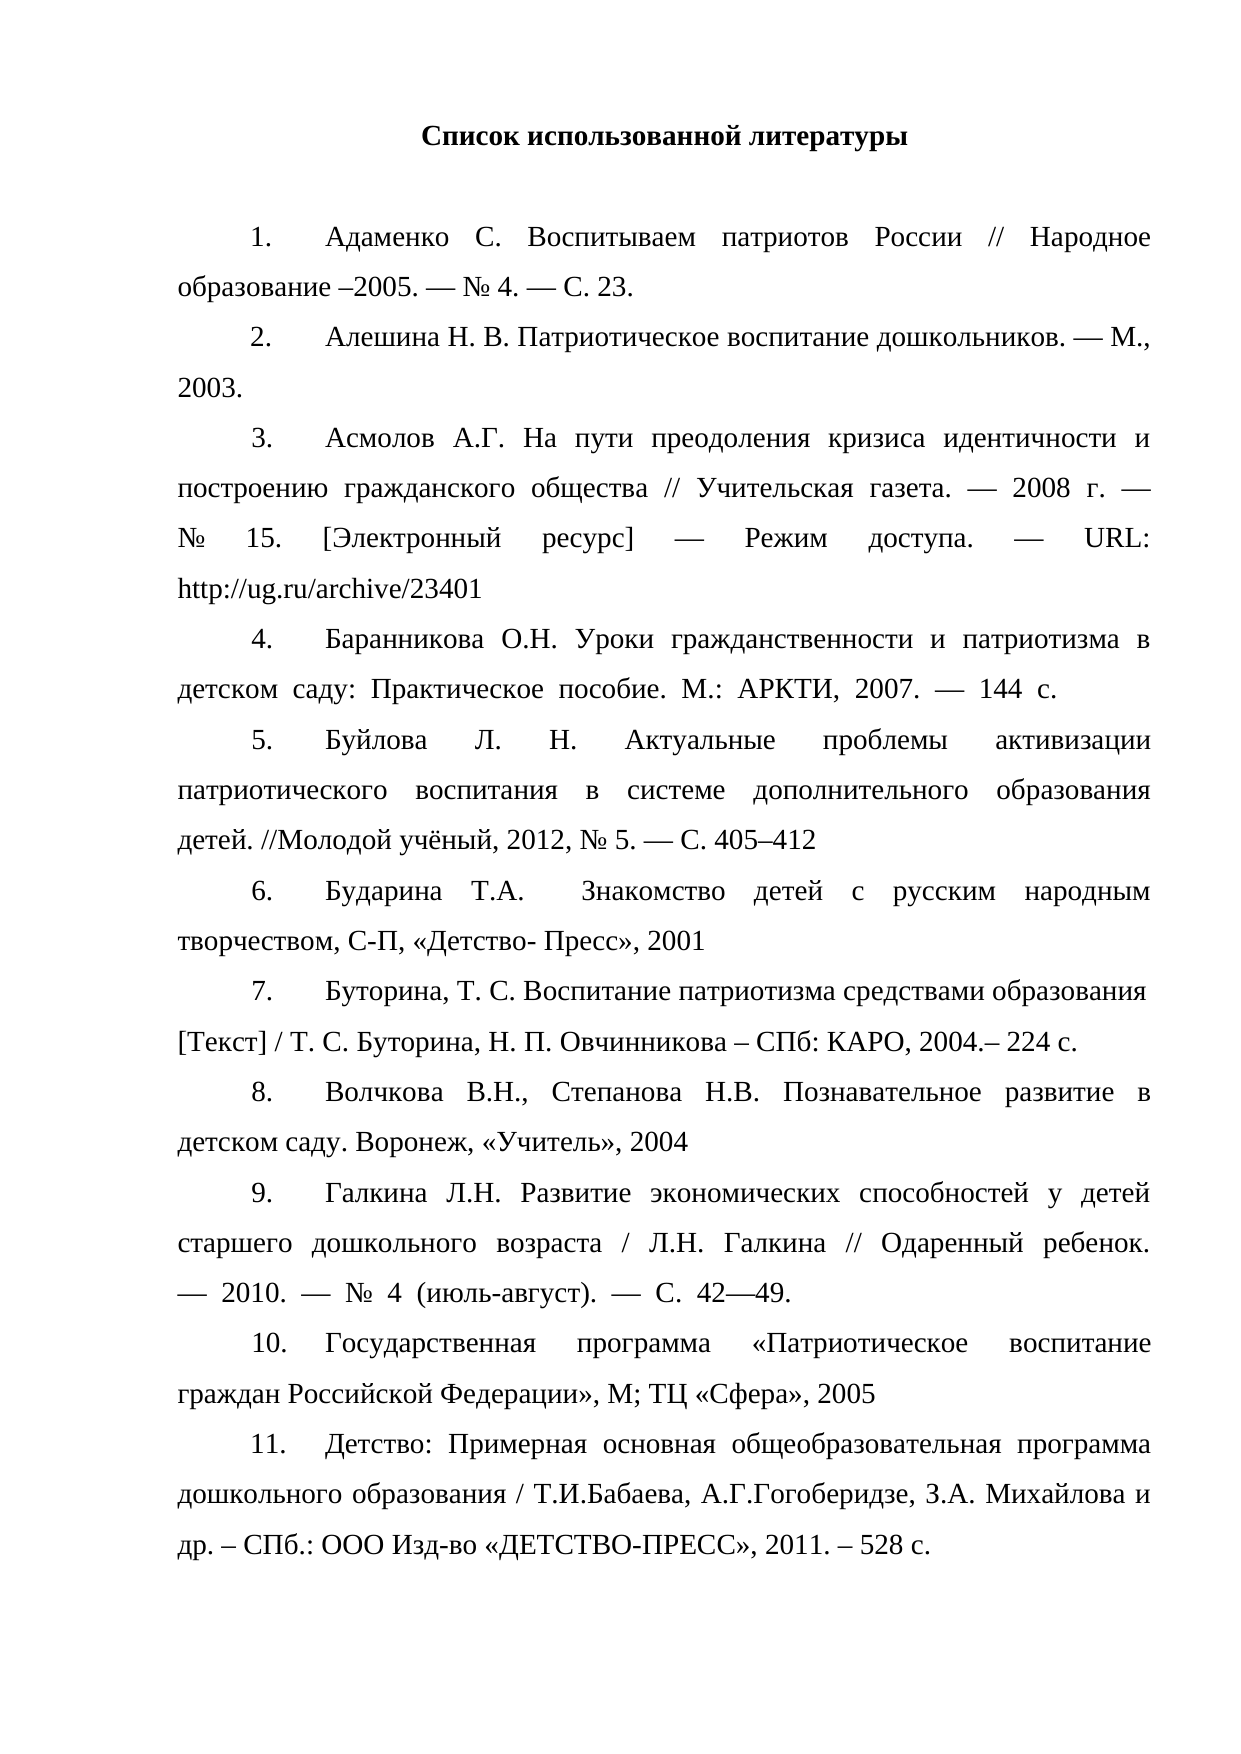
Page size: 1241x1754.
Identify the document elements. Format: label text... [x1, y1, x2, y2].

list Асмолов А.Г. На пути преодоления кризиса идентичности и построению гражданского общества // Учительская газета. — 2008 г. — № 15. [Электронный ресурс] — Режим доступа. — URL: http://ug.ru/archive/23401 [177, 420, 1152, 604]
list Адаменко С. Воспитываем патриотов России // Народное образование –2005. — № 4. — С. 23. [177, 219, 1152, 303]
list Волчкова В.Н., Степанова Н.В. Познавательное развитие в детском саду. Воронеж, «Учитель», 2004 [177, 1074, 1152, 1158]
list Детство: Примерная основная общеобразовательная программа дошкольного образования / Т.И.Бабаева, А.Г.Гогоберидзе, З.А. Михайлова и др. – СПб.: ООО Изд-во «ДЕТСТВО-ПРЕСС», 2011. – 528 с. [177, 1426, 1152, 1560]
list Баранникова О.Н. Уроки гражданственности и патриотизма в детском саду: Практическое пособие. М.: АРКТИ, 2007. — 144 с. [177, 621, 1152, 705]
text Список использованной литературы [177, 118, 1152, 152]
list Галкина Л.Н. Развитие экономических способностей у детей старшего дошкольного возраста / Л.Н. Галкина // Одаренный ребенок. — 2010. — № 4 (июль-август). — С. 42—49. [177, 1175, 1152, 1309]
list Бударина Т.А. Знакомство детей с русским народным творчеством, С-П, «Детство- Пресс», 2001 [177, 873, 1152, 957]
list Буйлова Л. Н. Актуальные проблемы активизации патриотического воспитания в системе дополнительного образования детей. //Молодой учёный, 2012, № 5. — С. 405–412 [177, 722, 1152, 856]
list Буторина, Т. С. Воспитание патриотизма средствами образования [Текст] / Т. С. Буторина, Н. П. Овчинникова – СПб: КАРО, 2004.– 224 с. [177, 973, 1152, 1057]
list Государственная программа «Патриотическое воспитание граждан Российской Федерации», М; ТЦ «Сфера», 2005 [177, 1326, 1152, 1409]
list Алешина Н. В. Патриотическое воспитание дошкольников. — М., 2003. [177, 319, 1152, 403]
